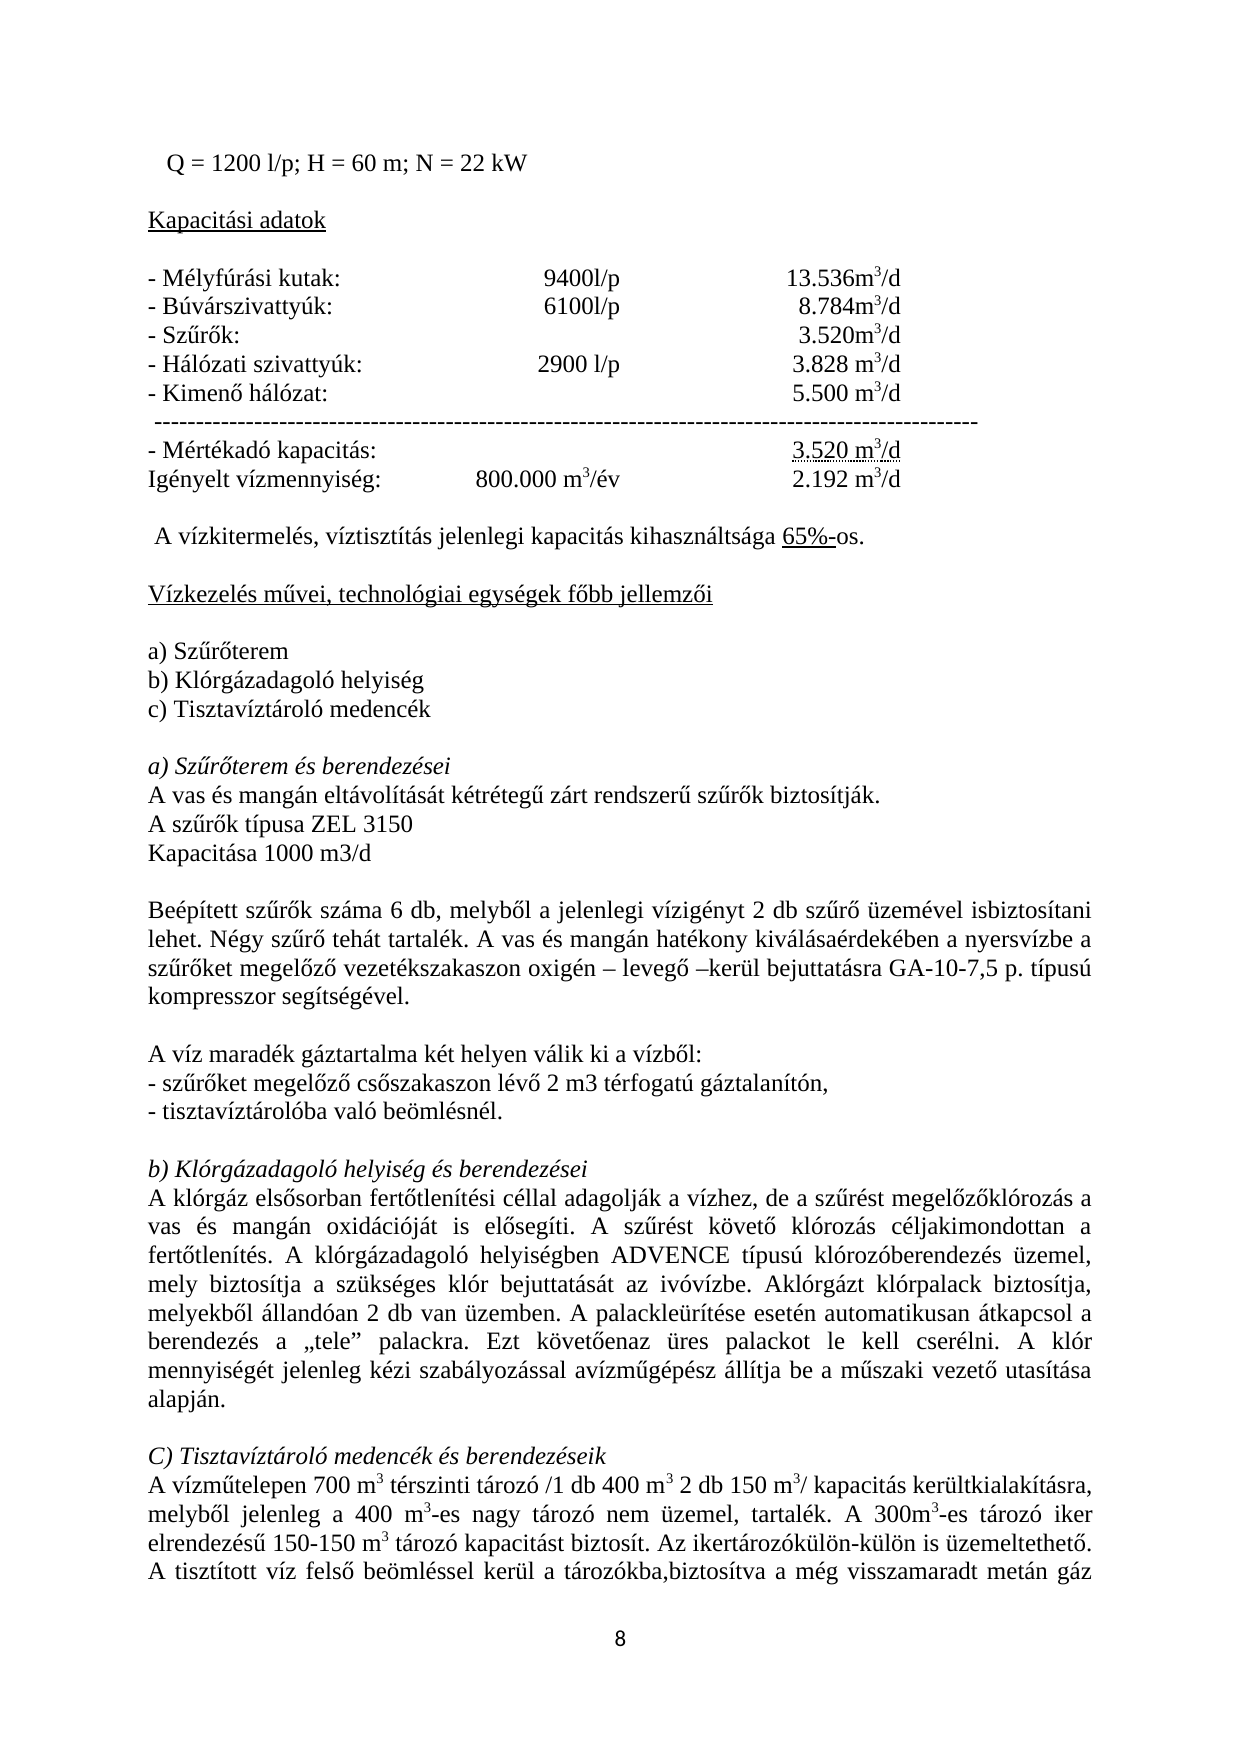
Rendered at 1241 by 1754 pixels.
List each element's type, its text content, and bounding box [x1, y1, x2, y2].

text - Szűrők: 3.520m3/d [148, 320, 1093, 349]
text - Búvárszivattyúk: 6100l/p 8.784m3/d [148, 291, 1093, 320]
text a) Szűrőterem [148, 636, 1093, 665]
text Igényelt vízmennyiség: 800.000 m3/év 2.192 m3/d [148, 464, 1093, 493]
text A klórgáz elsősorban fertőtlenítési céllal adagolják a vízhez, de a szűrést megelőzőklórozás a vas és mangán oxidációját is elősegíti. A szűrést követő klórozás céljakimondottan a fertőtlenítés. A klórgázadagoló helyiségben ADVENCE típusú klórozóberendezés üzemel, mely biztosítja a szükséges klór bejuttatását az ivóvízbe. Aklórgázt klórpalack biztosítja, melyekből állandóan 2 db van üzemben. A palackleürítése esetén automatikusan átkapcsol a berendezés a „tele” palackra. Ezt követőenaz üres palackot le kell cserélni. A klór mennyiségét jelenleg kézi szabályozással avízműgépész állítja be a műszaki vezető utasítása alapján. [148, 1183, 1093, 1413]
text - Mélyfúrási kutak: 9400l/p 13.536m3/d [148, 263, 1093, 291]
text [148, 1470, 1093, 1585]
text - tisztavíztárolóba való beömlésnél. [148, 1096, 1093, 1125]
text - szűrőket megelőző csőszakaszon lévő 2 m3 térfogatú gáztalanítón, [148, 1068, 1093, 1096]
text b) Klórgázadagoló helyiség [148, 665, 1093, 694]
text - Kimenő hálózat: 5.500 m3/d [148, 378, 1093, 406]
text a) Szűrőterem és berendezései [148, 751, 1093, 780]
text A víz maradék gáztartalma két helyen válik ki a vízből: [148, 1039, 1093, 1068]
text b) Klórgázadagoló helyiség és berendezései [148, 1154, 1093, 1183]
text - Hálózati szivattyúk: 2900 l/p 3.828 m3/d [148, 349, 1093, 378]
text Q = 1200 l/p; H = 60 m; N = 22 kW [148, 148, 1093, 176]
text c) Tisztavíztároló medencék [148, 694, 1093, 723]
text A vas és mangán eltávolítását kétrétegű zárt rendszerű szűrők biztosítják. [148, 780, 1093, 809]
text Kapacitási adatok [148, 205, 1093, 234]
text --------------------------------------------------------------------------------------------------- [148, 406, 1093, 435]
text C) Tisztavíztároló medencék és berendezéseik [148, 1441, 1093, 1470]
text A szűrők típusa ZEL 3150 [148, 809, 1093, 838]
text Kapacitása 1000 m3/d [148, 838, 1093, 866]
text - Mértékadó kapacitás: 3.520 m3/d [148, 435, 1093, 464]
text Vízkezelés művei, technológiai egységek főbb jellemzői [148, 579, 1093, 608]
text Beépített szűrők száma 6 db, melyből a jelenlegi vízigényt 2 db szűrő üzemével isbiztosítani lehet. Négy szűrő tehát tartalék. A vas és mangán hatékony kiválásaérdekében a nyersvízbe a szűrőket megelőző vezetékszakaszon oxigén – levegő –kerül bejuttatásra GA-10-7,5 p. típusú kompresszor segítségével. [148, 895, 1093, 1010]
text A vízkitermelés, víztisztítás jelenlegi kapacitás kihasználtsága 65%-os. [148, 521, 1093, 550]
